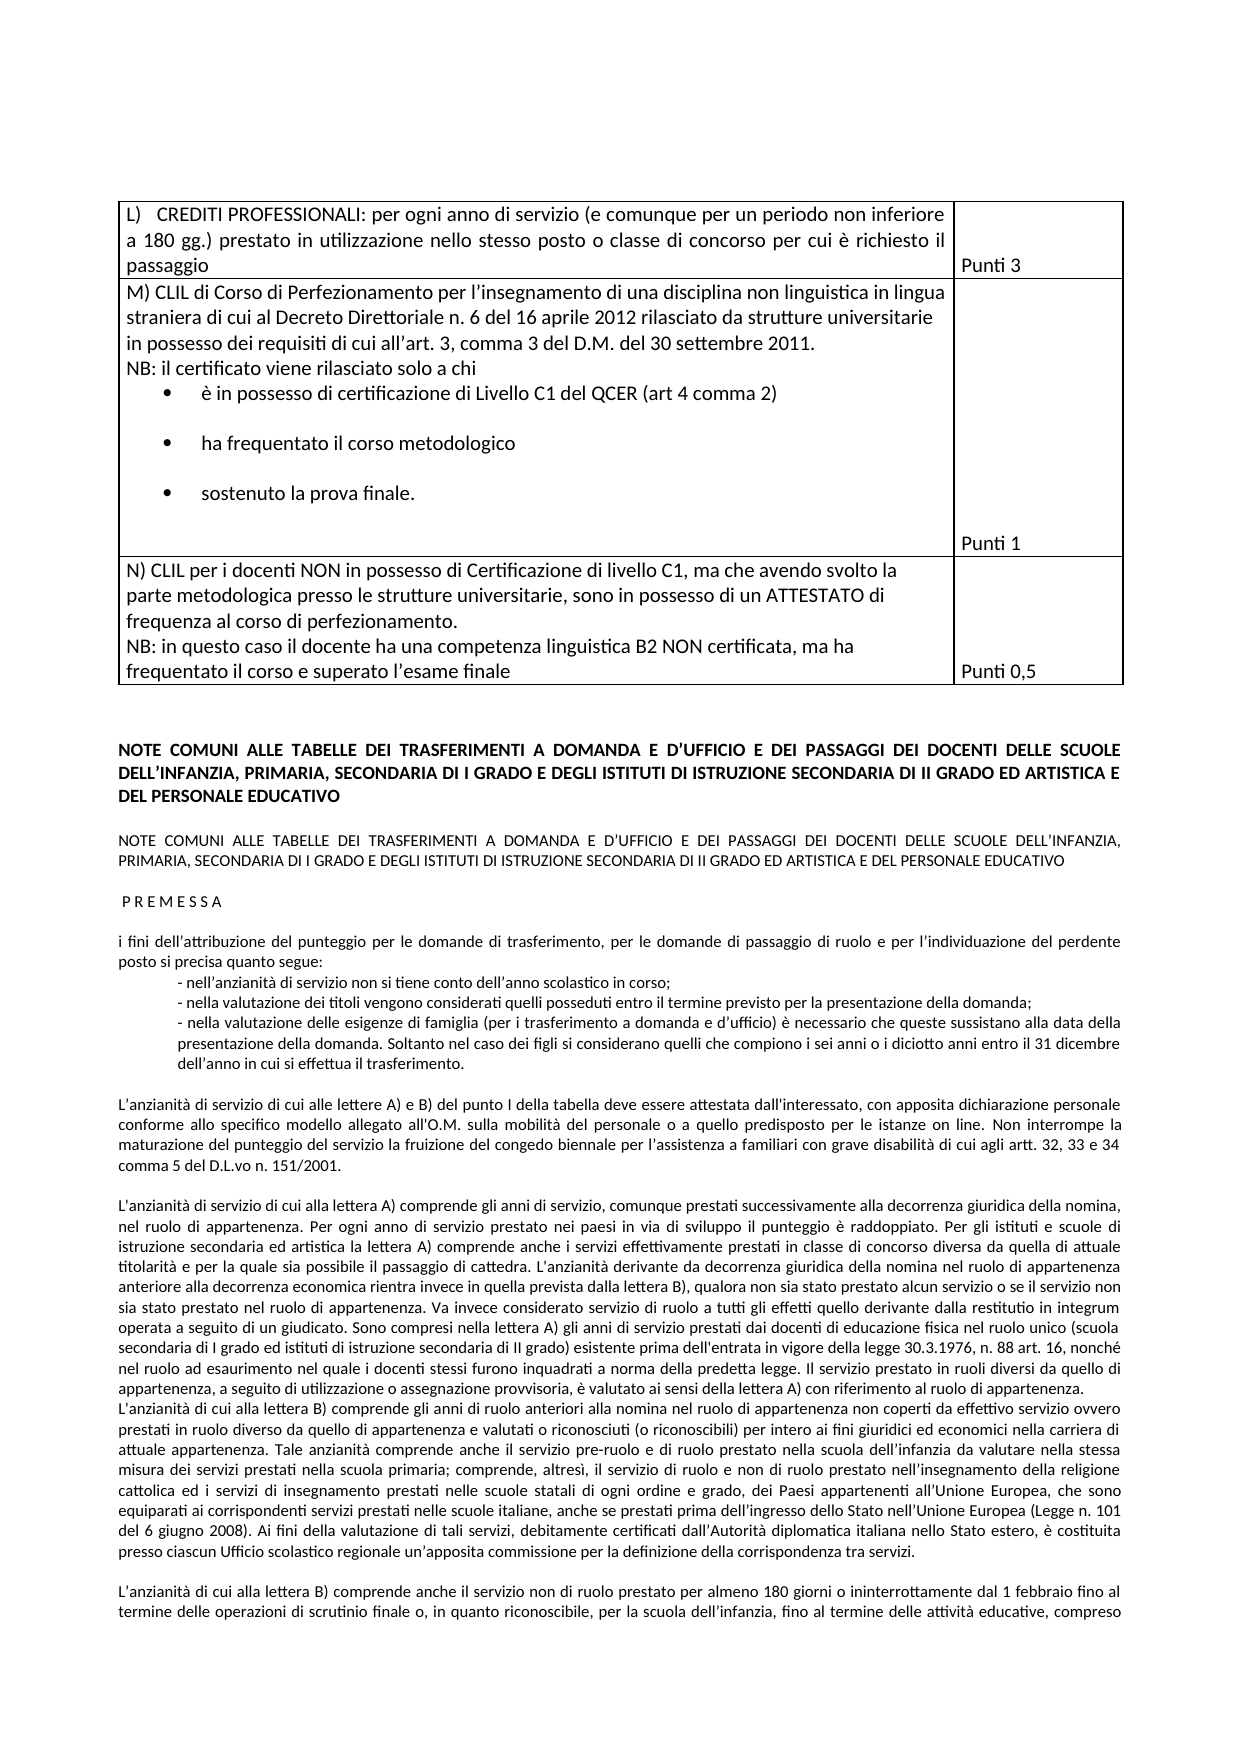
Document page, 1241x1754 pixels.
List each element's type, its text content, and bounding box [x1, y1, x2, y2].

text P R E M E S S A [118, 891, 1122, 911]
table_header Punti 3 [955, 202, 1122, 278]
text L'anzianità di servizio di cui alla lettera A) comprende gli anni di servizio, comunque prestati successivamente alla decorrenza giuridica della nomina, nel ruolo di appartenenza. Per ogni anno di servizio prestato nei paesi in via di sviluppo il punteggio è raddoppiato. Per gli istituti e scuole di istruzione secondaria ed artistica la lettera A) comprende anche i servizi effettivamente prestati in classe di concorso diversa da quella di attuale titolarità e per la quale sia possibile il passaggio di cattedra. L'anzianità derivante da decorrenza giuridica della nomina nel ruolo di appartenenza anteriore alla decorrenza economica rientra invece in quella prevista dalla lettera B), qualora non sia stato prestato alcun servizio o se il servizio non sia stato prestato nel ruolo di appartenenza. Va invece considerato servizio di ruolo a tutti gli effetti quello derivante dalla restitutio in integrum operata a seguito di un giudicato. Sono compresi nella lettera A) gli anni di servizio prestati dai docenti di educazione fisica nel ruolo unico (scuola secondaria di I grado ed istituti di istruzione secondaria di II grado) esistente prima dell'entrata in vigore della legge 30.3.1976, n. 88 art. 16, nonché nel ruolo ad esaurimento nel quale i docenti stessi furono inquadrati a norma della predetta legge. Il servizio prestato in ruoli diversi da quello di appartenenza, a seguito di utilizzazione o assegnazione provvisoria, è valutato ai sensi della lettera A) con riferimento al ruolo di appartenenza. [118, 1196, 1122, 1399]
text i fini dell’attribuzione del punteggio per le domande di trasferimento, per le domande di passaggio di ruolo e per l’individuazione del perdente posto si precisa quanto segue: [118, 931, 1122, 972]
text L'anzianità di cui alla lettera B) comprende gli anni di ruolo anteriori alla nomina nel ruolo di appartenenza non coperti da effettivo servizio ovvero prestati in ruolo diverso da quello di appartenenza e valutati o riconosciuti (o riconoscibili) per intero ai fini giuridici ed economici nella carriera di attuale appartenenza. Tale anzianità comprende anche il servizio pre-ruolo e di ruolo prestato nella scuola dell’infanzia da valutare nella stessa misura dei servizi prestati nella scuola primaria; comprende, altresì, il servizio di ruolo e non di ruolo prestato nell’insegnamento della religione cattolica ed i servizi di insegnamento prestati nelle scuole statali di ogni ordine e grado, dei Paesi appartenenti all’Unione Europea, che sono equiparati ai corrispondenti servizi prestati nelle scuole italiane, anche se prestati prima dell’ingresso dello Stato nell’Unione Europea (Legge n. 101 del 6 giugno 2008). Ai fini della valutazione di tali servizi, debitamente certificati dall’Autorità diplomatica italiana nello Stato estero, è costituita presso ciascun Ufficio scolastico regionale un’apposita commissione per la definizione della corrispondenza tra servizi. [118, 1399, 1122, 1561]
table_cell M) CLIL di Corso di Perfezionamento per l’insegnamento di una disciplina non linguistica in lingua straniera di cui al Decreto Direttoriale n. 6 del 16 aprile 2012 rilasciato da strutture universitarie in possesso dei requisiti di cui all’art. 3, comma 3 del D.M. del 30 settembre 2011. NB: il certificato viene rilasciato solo a chi è in possesso di certificazione di Livello C1 del QCER (art 4 comma 2) ha frequentato il corso metodologico sostenuto la prova finale. [120, 279, 953, 556]
text - nell’anzianità di servizio non si tiene conto dell’anno scolastico in corso; [177, 972, 1122, 992]
table_header L) CREDITI PROFESSIONALI: per ogni anno di servizio (e comunque per un periodo non inferiore a 180 gg.) prestato in utilizzazione nello stesso posto o classe di concorso per cui è richiesto il passaggio [120, 202, 953, 278]
text NOTE COMUNI ALLE TABELLE DEI TRASFERIMENTI A DOMANDA E D’UFFICIO E DEI PASSAGGI DEI DOCENTI DELLE SCUOLE DELL’INFANZIA, PRIMARIA, SECONDARIA DI I GRADO E DEGLI ISTITUTI DI ISTRUZIONE SECONDARIA DI II GRADO ED ARTISTICA E DEL PERSONALE EDUCATIVO [118, 830, 1122, 871]
text - nella valutazione delle esigenze di famiglia (per i trasferimento a domanda e d’ufficio) è necessario che queste sussistano alla data della presentazione della domanda. Soltanto nel caso dei figli si considerano quelli che compiono i sei anni o i diciotto anni entro il 31 dicembre dell’anno in cui si effettua il trasferimento. [177, 1013, 1122, 1074]
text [118, 1581, 1122, 1622]
table_cell Punti 0,5 [955, 557, 1122, 684]
table_cell N) CLIL per i docenti NON in possesso di Certificazione di livello C1, ma che avendo svolto la parte metodologica presso le strutture universitarie, sono in possesso di un ATTESTATO di frequenza al corso di perfezionamento. NB: in questo caso il docente ha una competenza linguistica B2 NON certificata, ma ha frequentato il corso e superato l’esame finale [120, 557, 953, 684]
text L’anzianità di servizio di cui alle lettere A) e B) del punto I della tabella deve essere attestata dall'interessato, con apposita dichiarazione personale conforme allo specifico modello allegato all'O.M. sulla mobilità del personale o a quello predisposto per le istanze on line. Non interrompe la maturazione del punteggio del servizio la fruizione del congedo biennale per l’assistenza a familiari con grave disabilità di cui agli artt. 32, 33 e 34 comma 5 del D.L.vo n. 151/2001. [118, 1094, 1122, 1175]
table_cell Punti 1 [955, 279, 1122, 556]
text - nella valutazione dei titoli vengono considerati quelli posseduti entro il termine previsto per la presentazione della domanda; [177, 992, 1122, 1013]
text NOTE COMUNI ALLE TABELLE DEI TRASFERIMENTI A DOMANDA E D’UFFICIO E DEI PASSAGGI DEI DOCENTI DELLE SCUOLE DELL’INFANZIA, PRIMARIA, SECONDARIA DI I GRADO E DEGLI ISTITUTI DI ISTRUZIONE SECONDARIA DI II GRADO ED ARTISTICA E DEL PERSONALE EDUCATIVO [118, 738, 1122, 807]
